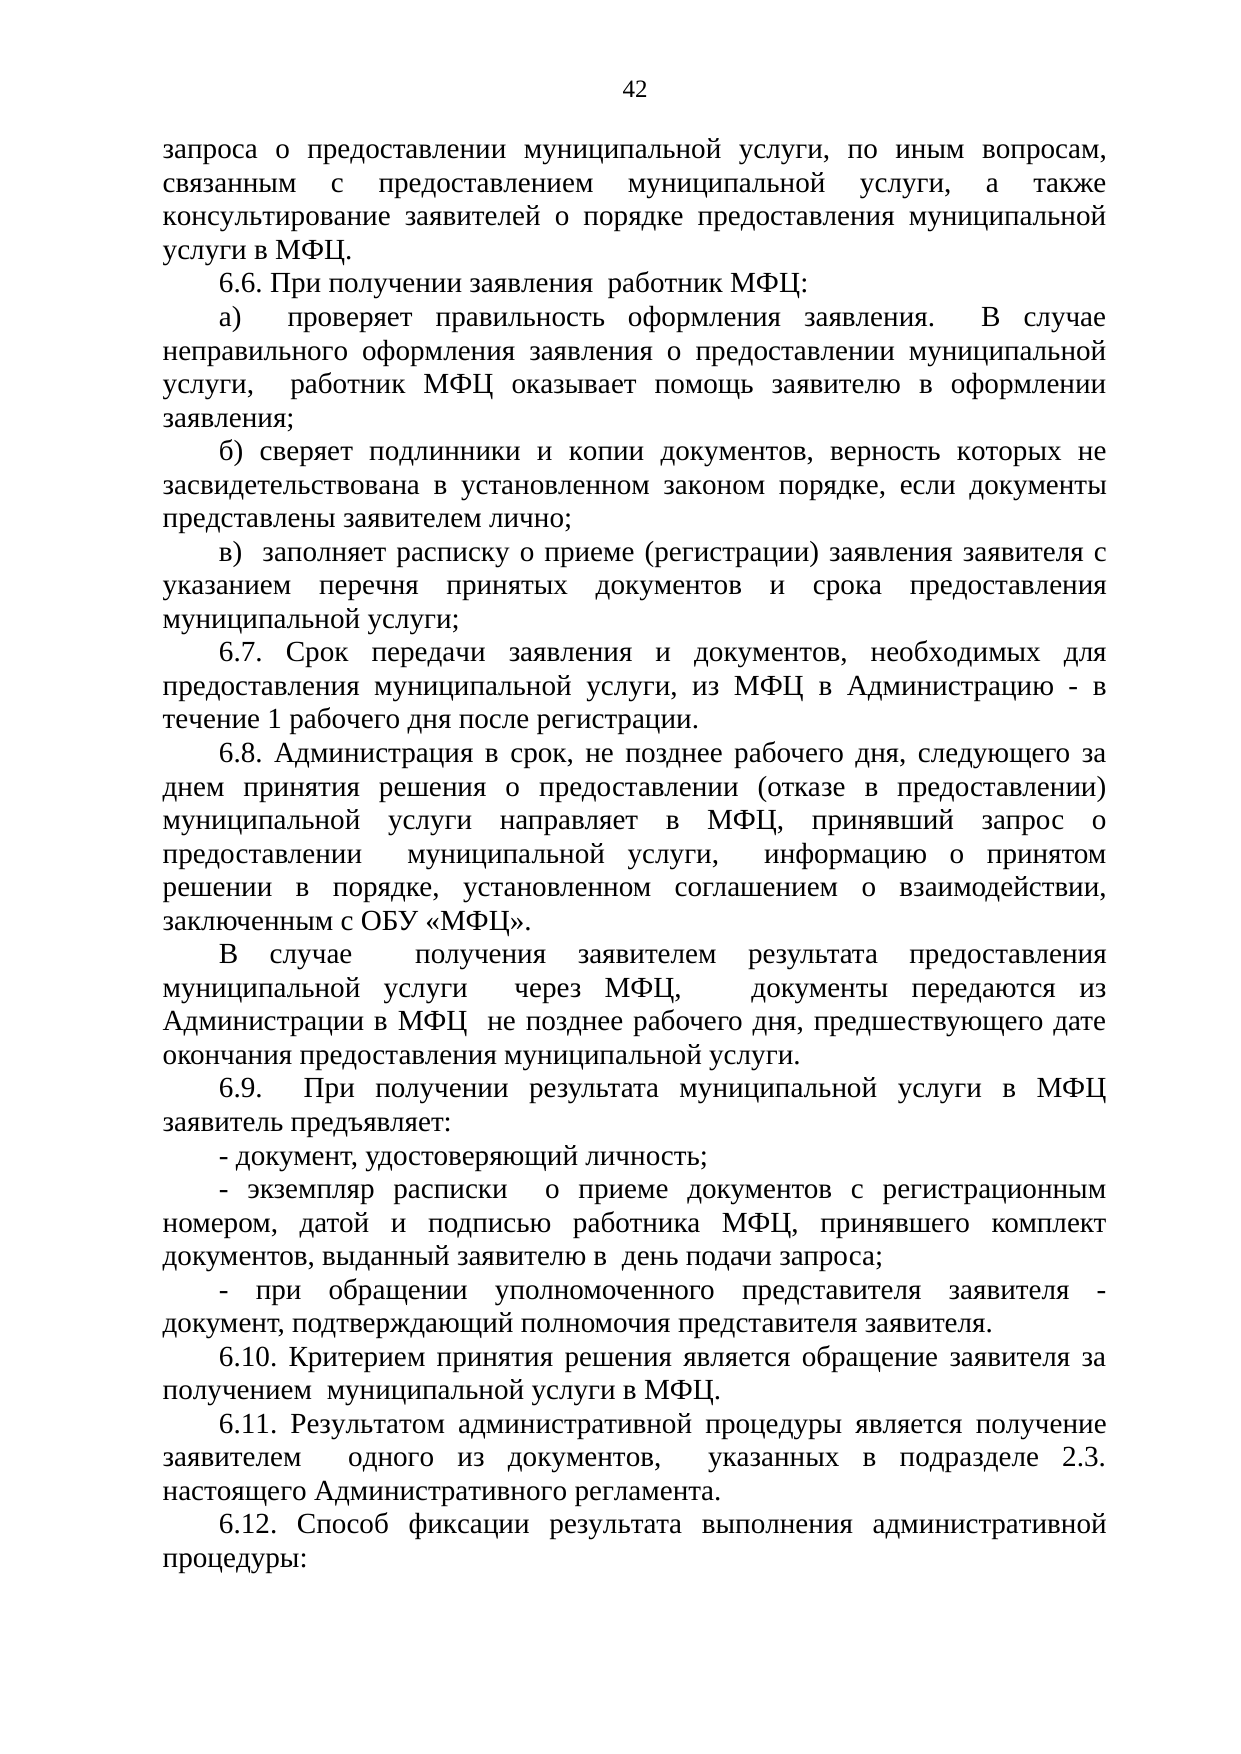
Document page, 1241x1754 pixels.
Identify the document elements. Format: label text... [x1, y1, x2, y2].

text - документ, удостоверяющий личность; [162, 1138, 1107, 1171]
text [162, 131, 1107, 266]
text В случае получения заявителем результата предоставления муниципальной услуги через МФЦ, документы передаются из Администрации в МФЦ не позднее рабочего дня, предшествующего дате окончания предоставления муниципальной услуги. [162, 936, 1107, 1071]
text 6.8. Администрация в срок, не позднее рабочего дня, следующего за днем принятия решения о предоставлении (отказе в предоставлении) муниципальной услуги направляет в МФЦ, принявший запрос о предоставлении муниципальной услуги, информацию о принятом решении в порядке, установленном соглашением о взаимодействии, заключенным с ОБУ «МФЦ». [162, 735, 1107, 936]
text 6.6. При получении заявления работник МФЦ: [162, 266, 1107, 299]
text 6.10. Критерием принятия решения является обращение заявителя за получением муниципальной услуги в МФЦ. [162, 1339, 1107, 1406]
text 6.11. Результатом административной процедуры является получение заявителем одного из документов, указанных в подразделе 2.3. настоящего Административного регламента. [162, 1406, 1107, 1507]
text а) проверяет правильность оформления заявления. В случае неправильного оформления заявления о предоставлении муниципальной услуги, работник МФЦ оказывает помощь заявителю в оформлении заявления; [162, 299, 1107, 433]
text в) заполняет расписку о приеме (регистрации) заявления заявителя с указанием перечня принятых документов и срока предоставления муниципальной услуги; [162, 534, 1107, 634]
text - экземпляр расписки о приеме документов с регистрационным номером, датой и подписью работника МФЦ, принявшего комплект документов, выданный заявителю в день подачи запроса; [162, 1171, 1107, 1272]
text 6.9. При получении результата муниципальной услуги в МФЦ заявитель предъявляет: [162, 1071, 1107, 1138]
text 6.7. Срок передачи заявления и документов, необходимых для предоставления муниципальной услуги, из МФЦ в Администрацию - в течение 1 рабочего дня после регистрации. [162, 634, 1107, 735]
text б) сверяет подлинники и копии документов, верность которых не засвидетельствована в установленном законом порядке, если документы представлены заявителем лично; [162, 433, 1107, 534]
text 6.12. Способ фиксации результата выполнения административной процедуры: [162, 1507, 1107, 1574]
text - при обращении уполномоченного представителя заявителя - документ, подтверждающий полномочия представителя заявителя. [162, 1272, 1107, 1339]
